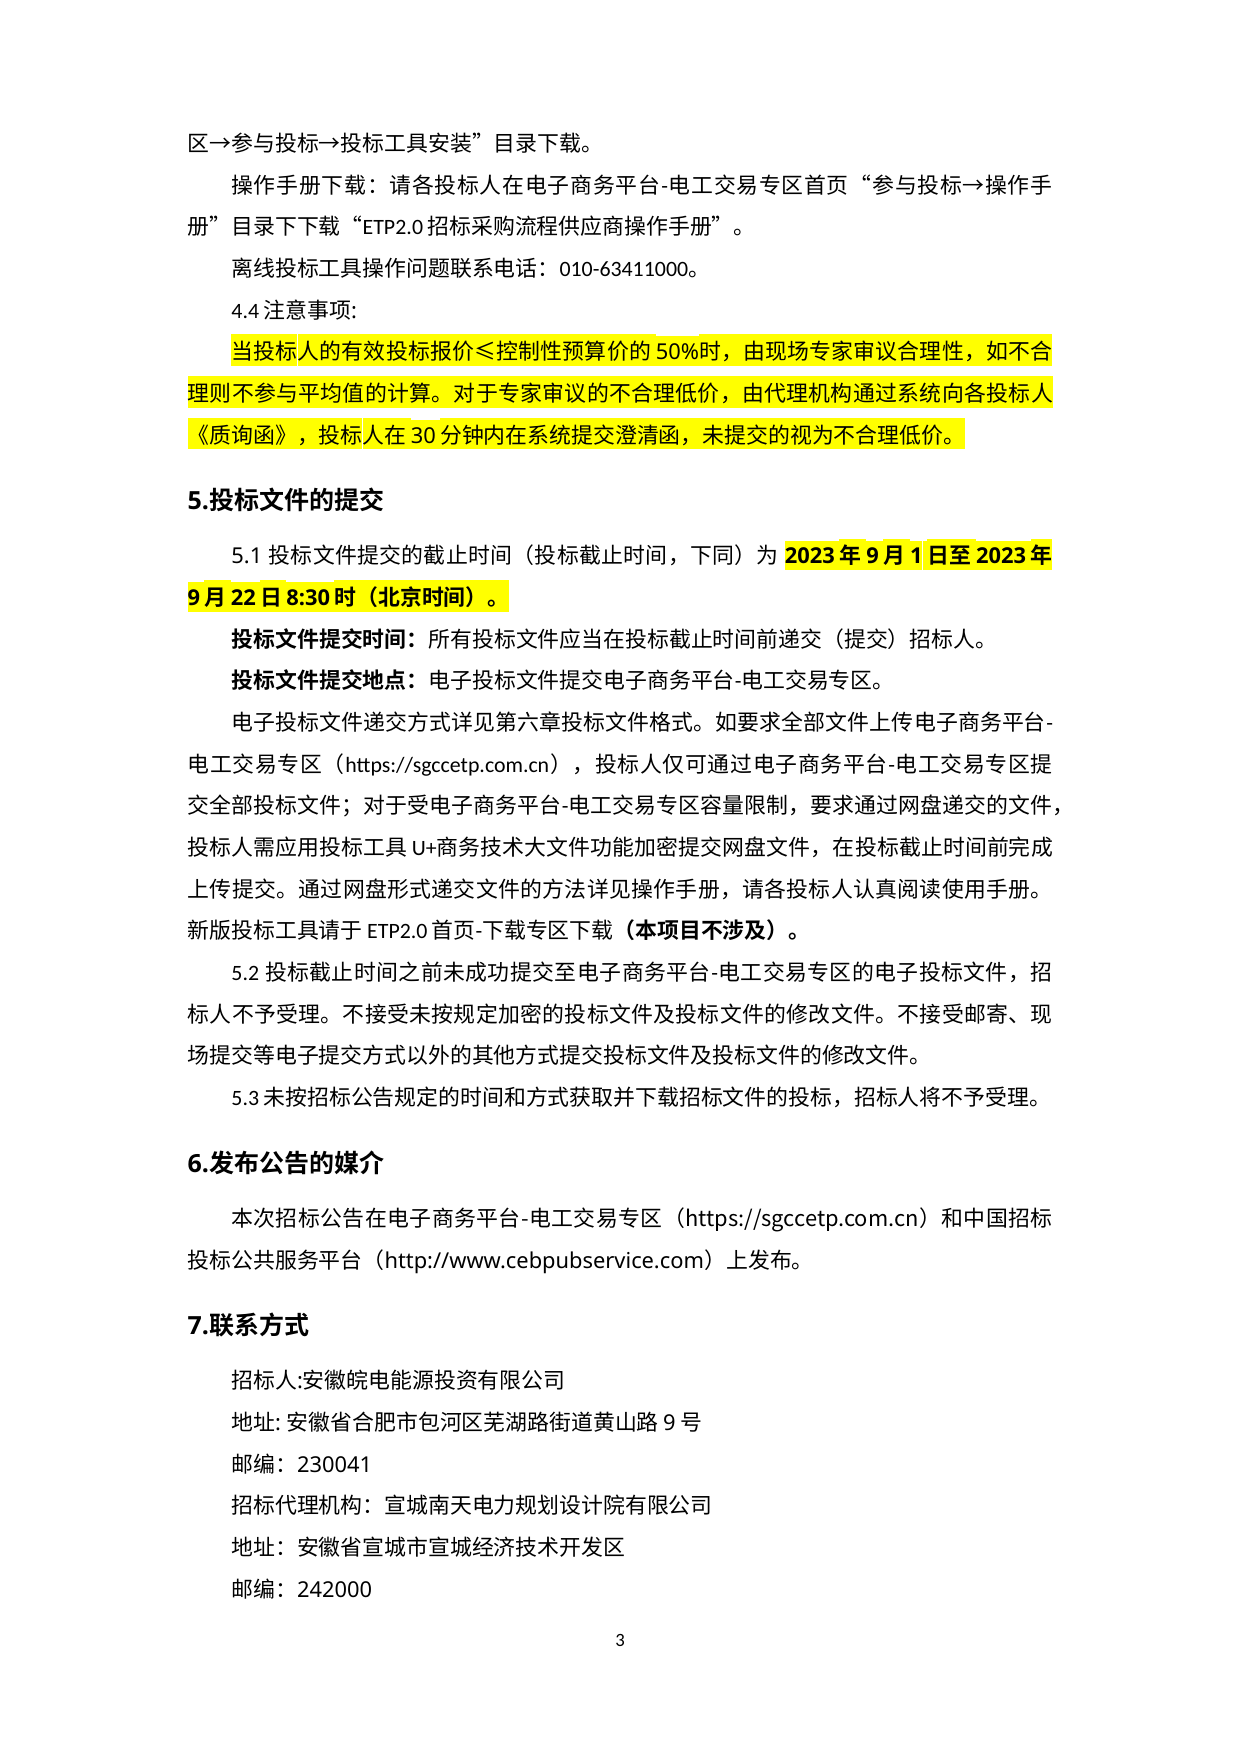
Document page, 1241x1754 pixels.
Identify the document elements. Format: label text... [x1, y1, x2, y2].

text 6.发布公告的媒介 [187, 1139, 1053, 1181]
text 5.3未按招标公告规定的时间和方式获取并下载招标文件的投标，招标人将不予受理。 [187, 1072, 1053, 1114]
text 7.联系方式 [187, 1301, 1053, 1343]
text 当投标人的有效投标报价≤控制性预算价的50%时，由现场专家审议合理性，如不合理则不参与平均值的计算。对于专家审议的不合理低价，由代理机构通过系统向各投标人《质询函》，投标人在30分钟内在系统提交澄清函，未提交的视为不合理低价。 [187, 326, 1053, 451]
text 5.2 投标截止时间之前未成功提交至电子商务平台-电工交易专区的电子投标文件，招标人不予受理。不接受未按规定加密的投标文件及投标文件的修改文件。不接受邮寄、现场提交等电子提交方式以外的其他方式提交投标文件及投标文件的修改文件。 [187, 947, 1053, 1072]
text 本次招标公告在电子商务平台-电工交易专区（https://sgccetp.com.cn）和中国招标投标公共服务平台（http://www.cebpubservice.com）上发布。 [187, 1193, 1053, 1276]
text 招标代理机构：宣城南天电力规划设计院有限公司 [187, 1481, 1053, 1522]
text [187, 118, 1053, 160]
text 操作手册下载：请各投标人在电子商务平台-电工交易专区首页“参与投标→操作手册”目录下下载“ETP2.0招标采购流程供应商操作手册”。 [187, 160, 1053, 243]
text 地址: 安徽省合肥市包河区芜湖路街道黄山路9号 [187, 1397, 1053, 1439]
text 邮编：230041 [187, 1439, 1053, 1481]
text 地址：安徽省宣城市宣城经济技术开发区 [187, 1522, 1053, 1564]
text 离线投标工具操作问题联系电话：010-63411000。 [187, 243, 1053, 285]
text 邮编：242000 [187, 1564, 1053, 1606]
text 投标文件提交时间：所有投标文件应当在投标截止时间前递交（提交）招标人。 [187, 614, 1053, 656]
text 4.4注意事项: [187, 285, 1053, 326]
text 投标文件提交地点：电子投标文件提交电子商务平台-电工交易专区。 [187, 656, 1053, 697]
text 5.1 投标文件提交的截止时间（投标截止时间，下同）为2023年9月1日至2023年9月22日8:30时（北京时间）。 [187, 531, 1053, 614]
text 5.投标文件的提交 [187, 476, 1053, 518]
text 电子投标文件递交方式详见第六章投标文件格式。如要求全部文件上传电子商务平台-电工交易专区（https://sgccetp.com.cn），投标人仅可通过电子商务平台-电工交易专区提交全部投标文件；对于受电子商务平台-电工交易专区容量限制，要求通过网盘递交的文件，投标人需应用投标工具U+商务技术大文件功能加密提交网盘文件，在投标截止时间前完成上传提交。通过网盘形式递交文件的方法详见操作手册，请各投标人认真阅读使用手册。新版投标工具请于ETP2.0首页-下载专区下载（本项目不涉及）。 [187, 697, 1053, 947]
text 招标人:安徽皖电能源投资有限公司 [187, 1356, 1053, 1397]
